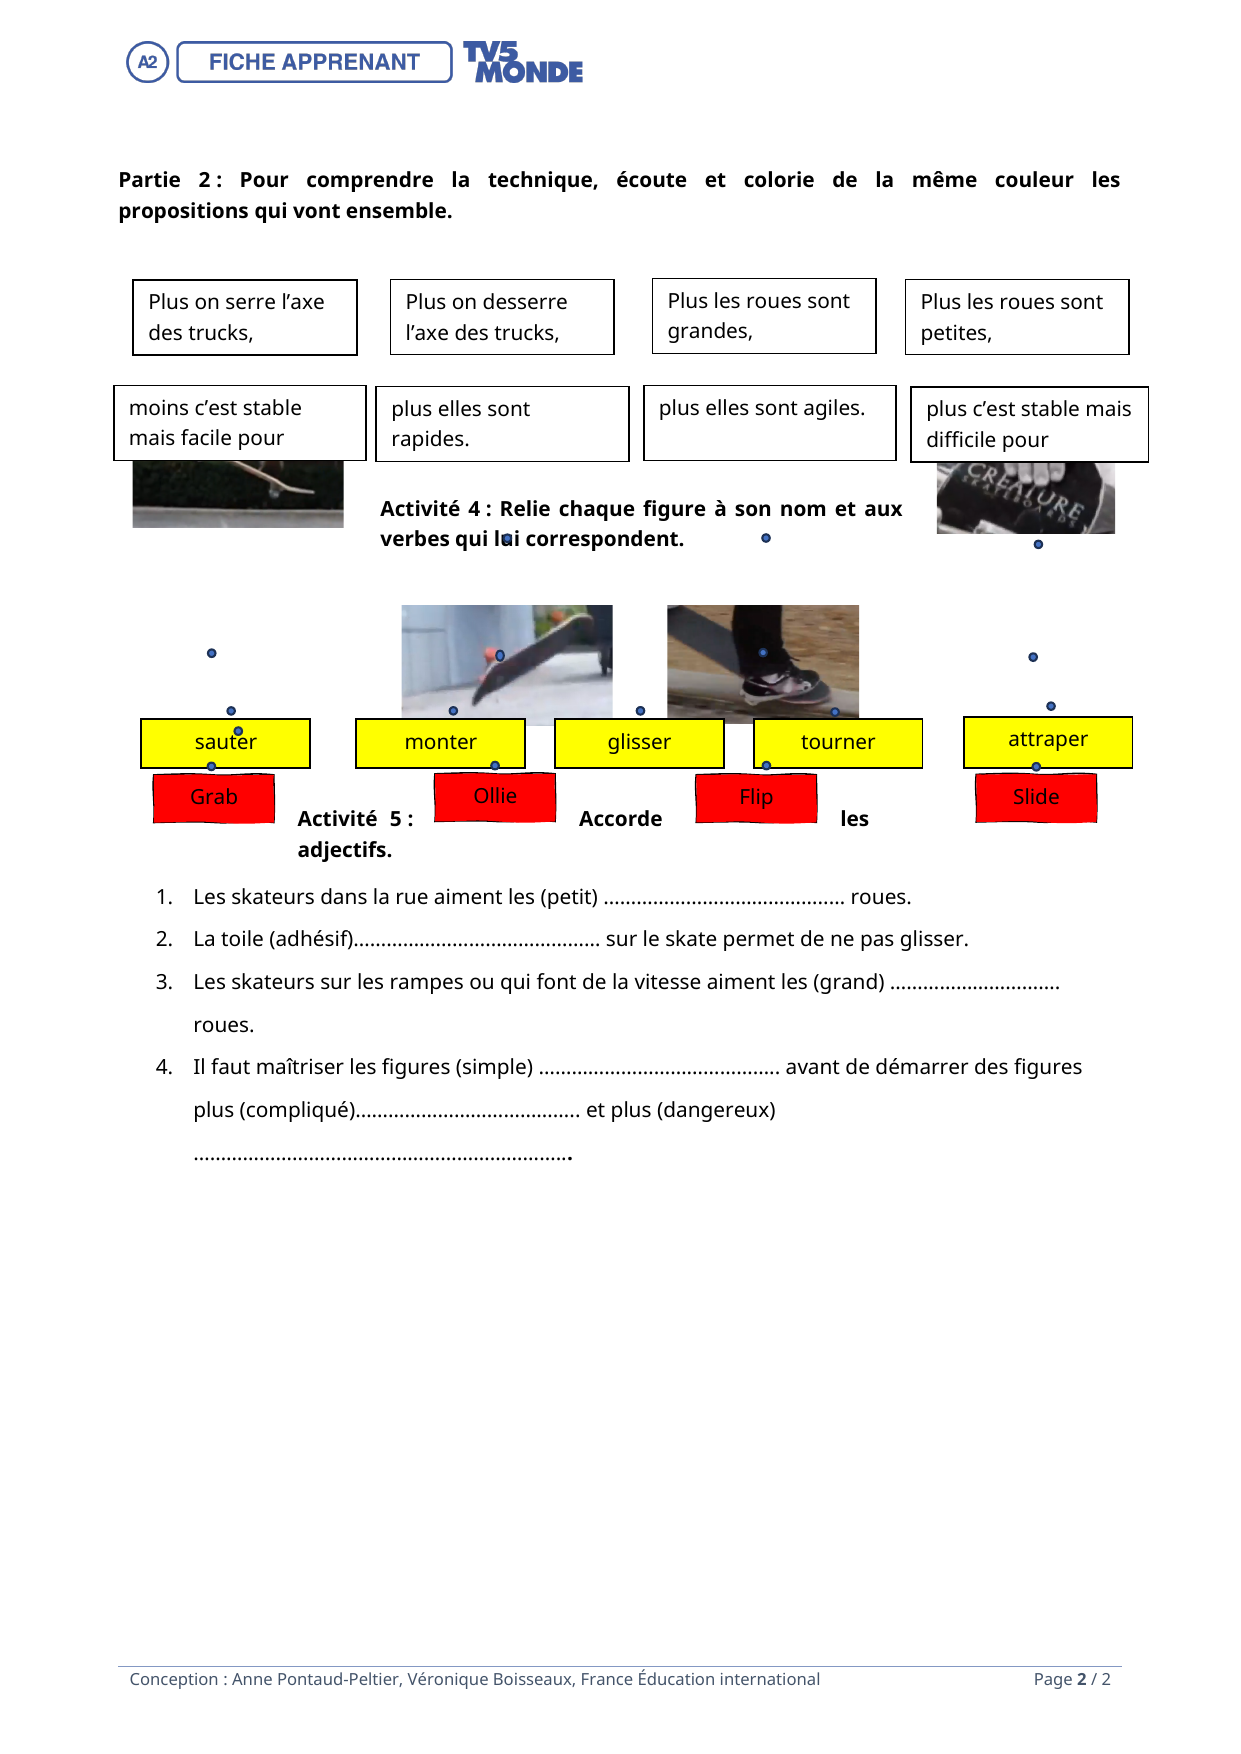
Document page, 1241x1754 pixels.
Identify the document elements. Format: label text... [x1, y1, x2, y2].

picture [936, 463, 1116, 534]
picture [667, 605, 860, 724]
text Partie 2 : Pour comprendre la technique, écoute et colorie de la même couleur les propositions qui vont ensemble. [118, 165, 1122, 224]
text Activité 4 : Relie chaque figure à son nom et aux verbes qui lui correspondent. [118, 338, 1122, 553]
list Il faut maîtriser les figures (simple) …………………………………….. avant de démarrer des figures plus (compliqué)………………………………….. et plus (dangereux)…………………………………………………………... [156, 1052, 1122, 1166]
list Les skateurs sur les rampes ou qui font de la vitesse aiment les (grand) …………………………. roues. [156, 967, 1122, 1038]
picture [401, 605, 613, 726]
picture [132, 461, 344, 528]
picture [118, 41, 583, 83]
list Les skateurs dans la rue aiment les (petit) …………………………………..… roues. [156, 882, 1122, 910]
list La toile (adhésif)……………………………………… sur le skate permet de ne pas glisser. [156, 924, 1122, 953]
text Activité 5 : Accorde les adjectifs. [118, 804, 1122, 863]
